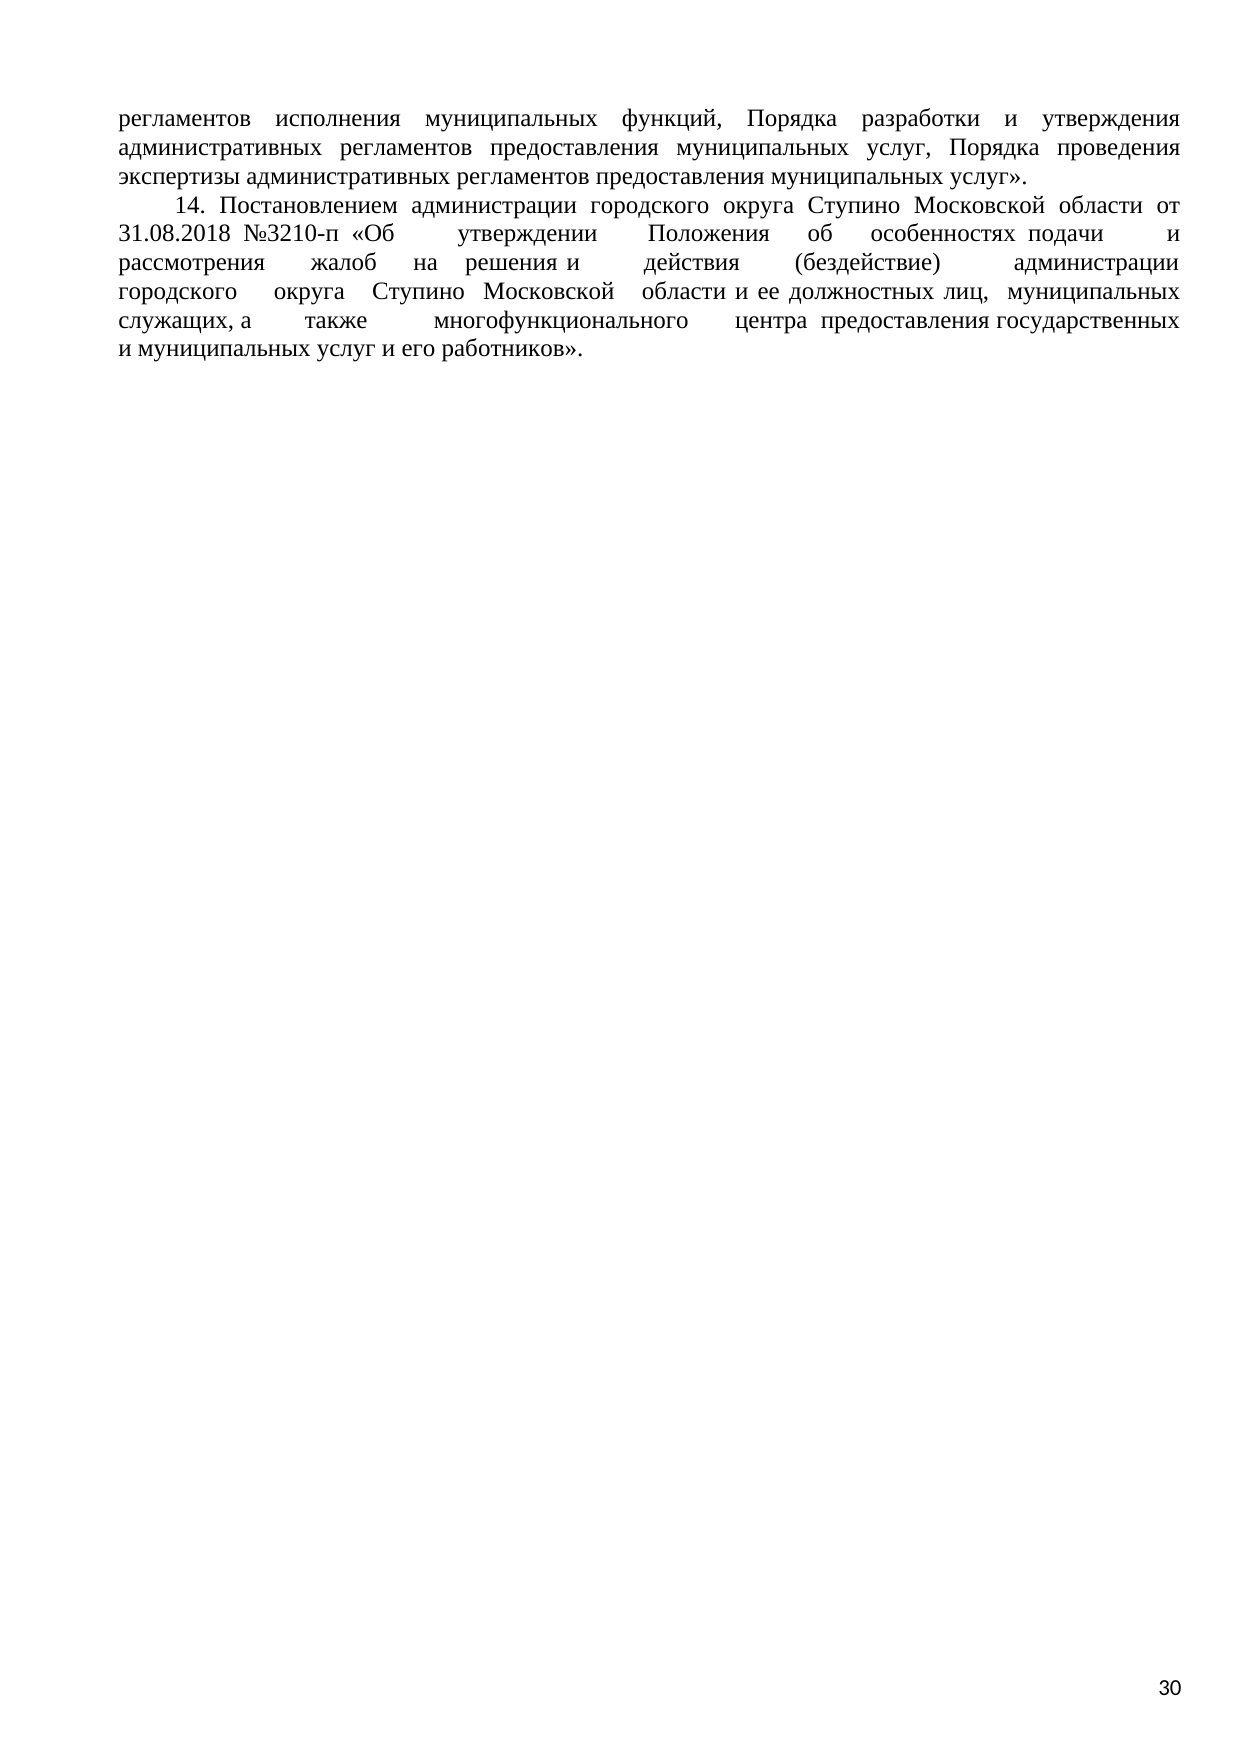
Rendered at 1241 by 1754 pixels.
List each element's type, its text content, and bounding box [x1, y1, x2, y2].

list 14. Постановлением администрации городского округа Ступино Московской области от 31.08.2018 №3210-п «Об утверждении Положения об особенностях подачи и рассмотрения жалоб на решения и действия (бездействие) администрации городского округа Ступино Московской области и ее должностных лиц, муниципальных служащих, а также многофункционального центра предоставления государственных и муниципальных услуг и его работников». [118, 190, 1181, 362]
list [118, 103, 1181, 190]
